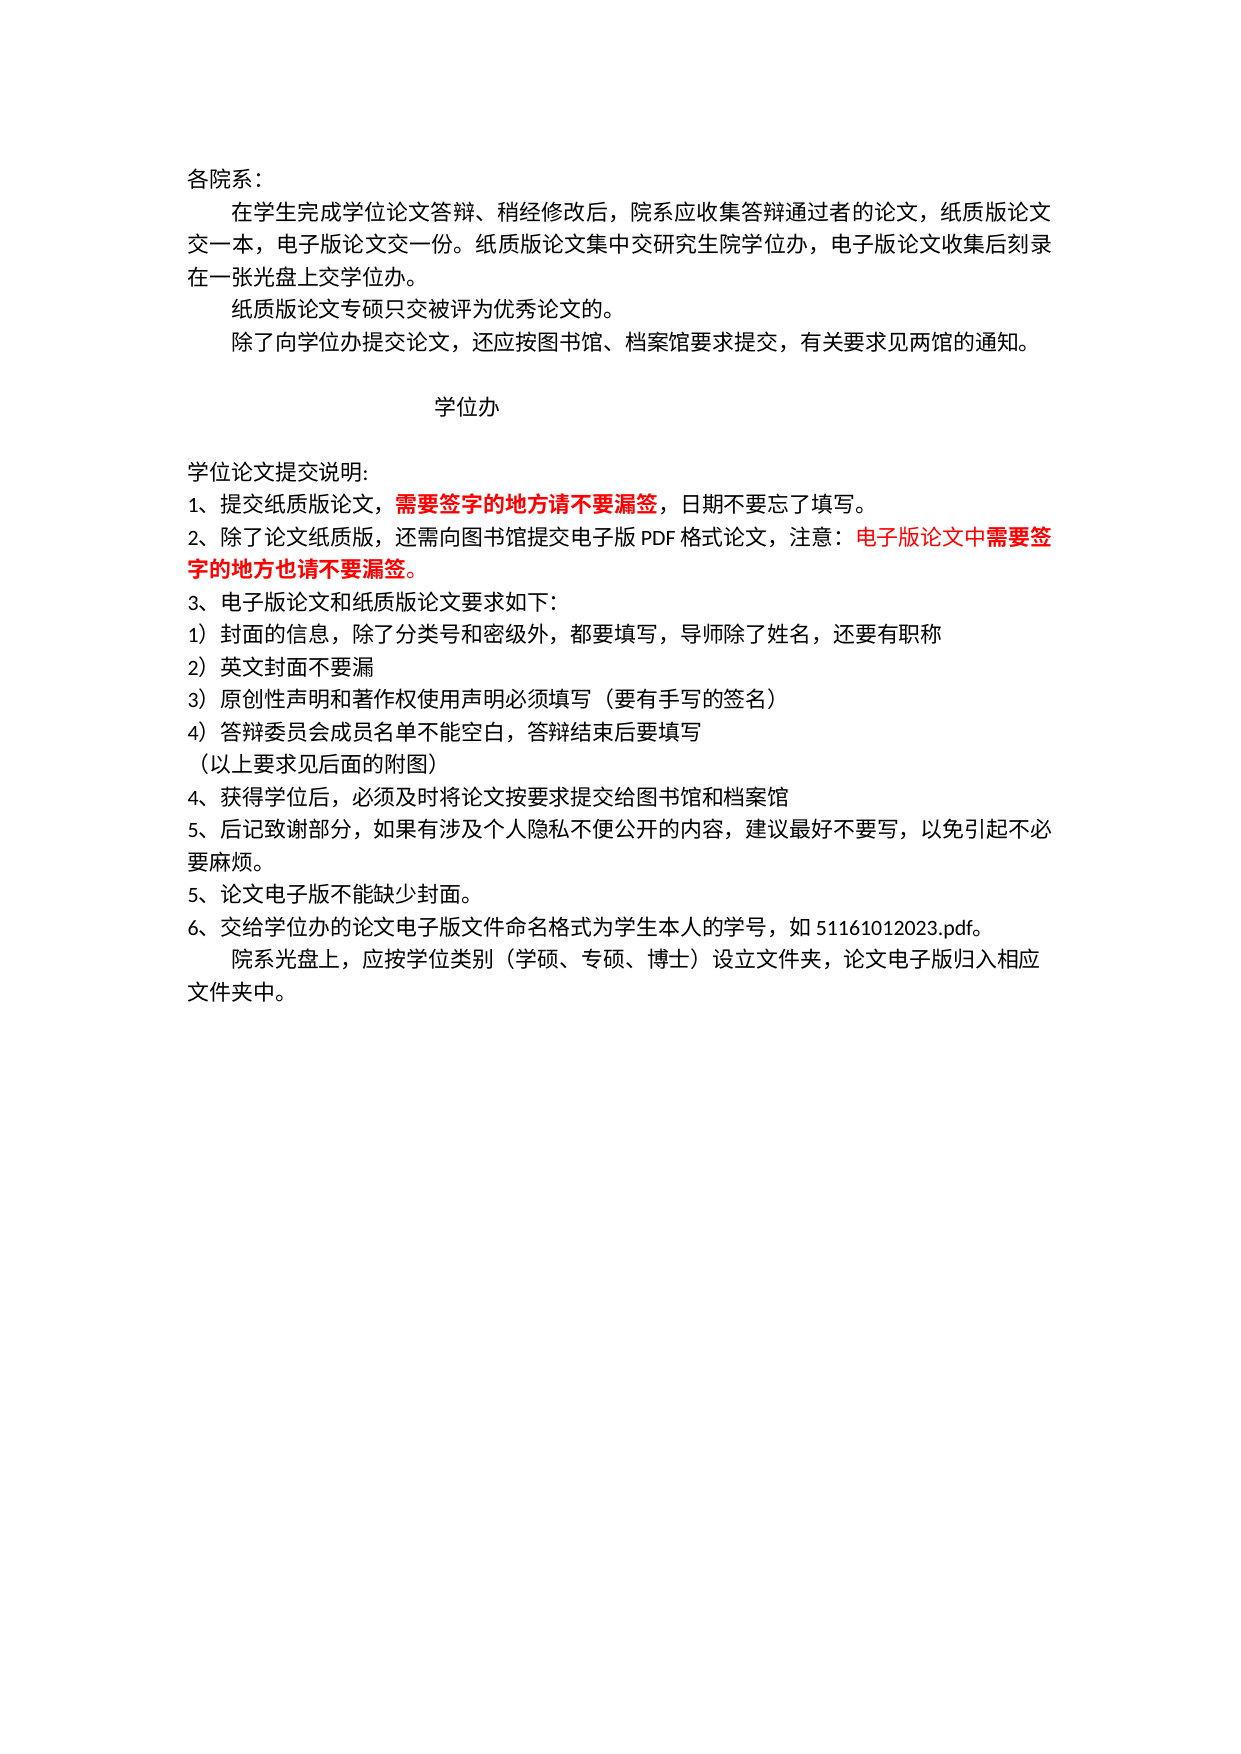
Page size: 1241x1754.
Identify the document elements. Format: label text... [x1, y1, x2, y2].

text 4、获得学位后，必须及时将论文按要求提交给图书馆和档案馆 [187, 779, 1053, 812]
text 5、论文电子版不能缺少封面。 [187, 877, 1053, 909]
text 1）封面的信息，除了分类号和密级外，都要填写，导师除了姓名，还要有职称 [187, 617, 1053, 649]
text 4）答辩委员会成员名单不能空白，答辩结束后要填写 [187, 714, 1053, 747]
text 2）英文封面不要漏 [187, 649, 1053, 682]
text 6、交给学位办的论文电子版文件命名格式为学生本人的学号，如51161012023.pdf。 [187, 909, 1053, 942]
text 学位办 [187, 389, 1053, 422]
text 纸质版论文专硕只交被评为优秀论文的。 [187, 292, 1053, 324]
text 院系光盘上，应按学位类别（学硕、专硕、博士）设立文件夹，论文电子版归入相应文件夹中。 [187, 942, 1053, 1007]
text 各院系： [187, 162, 1053, 194]
text 3）原创性声明和著作权使用声明必须填写（要有手写的签名） [187, 682, 1053, 714]
text 1、提交纸质版论文，需要签字的地方请不要漏签，日期不要忘了填写。 [187, 487, 1053, 519]
text 2、除了论文纸质版，还需向图书馆提交电子版PDF格式论文，注意：电子版论文中需要签字的地方也请不要漏签。 [187, 519, 1053, 584]
text 3、电子版论文和纸质版论文要求如下： [187, 584, 1053, 617]
text （以上要求见后面的附图） [187, 747, 1053, 779]
text 在学生完成学位论文答辩、稍经修改后，院系应收集答辩通过者的论文，纸质版论文交一本，电子版论文交一份。纸质版论文集中交研究生院学位办，电子版论文收集后刻录在一张光盘上交学位办。 [187, 194, 1053, 292]
text 学位论文提交说明: [187, 454, 1053, 487]
text 5、后记致谢部分，如果有涉及个人隐私不便公开的内容，建议最好不要写，以免引起不必要麻烦。 [187, 812, 1053, 877]
text 除了向学位办提交论文，还应按图书馆、档案馆要求提交，有关要求见两馆的通知。 [187, 324, 1053, 357]
